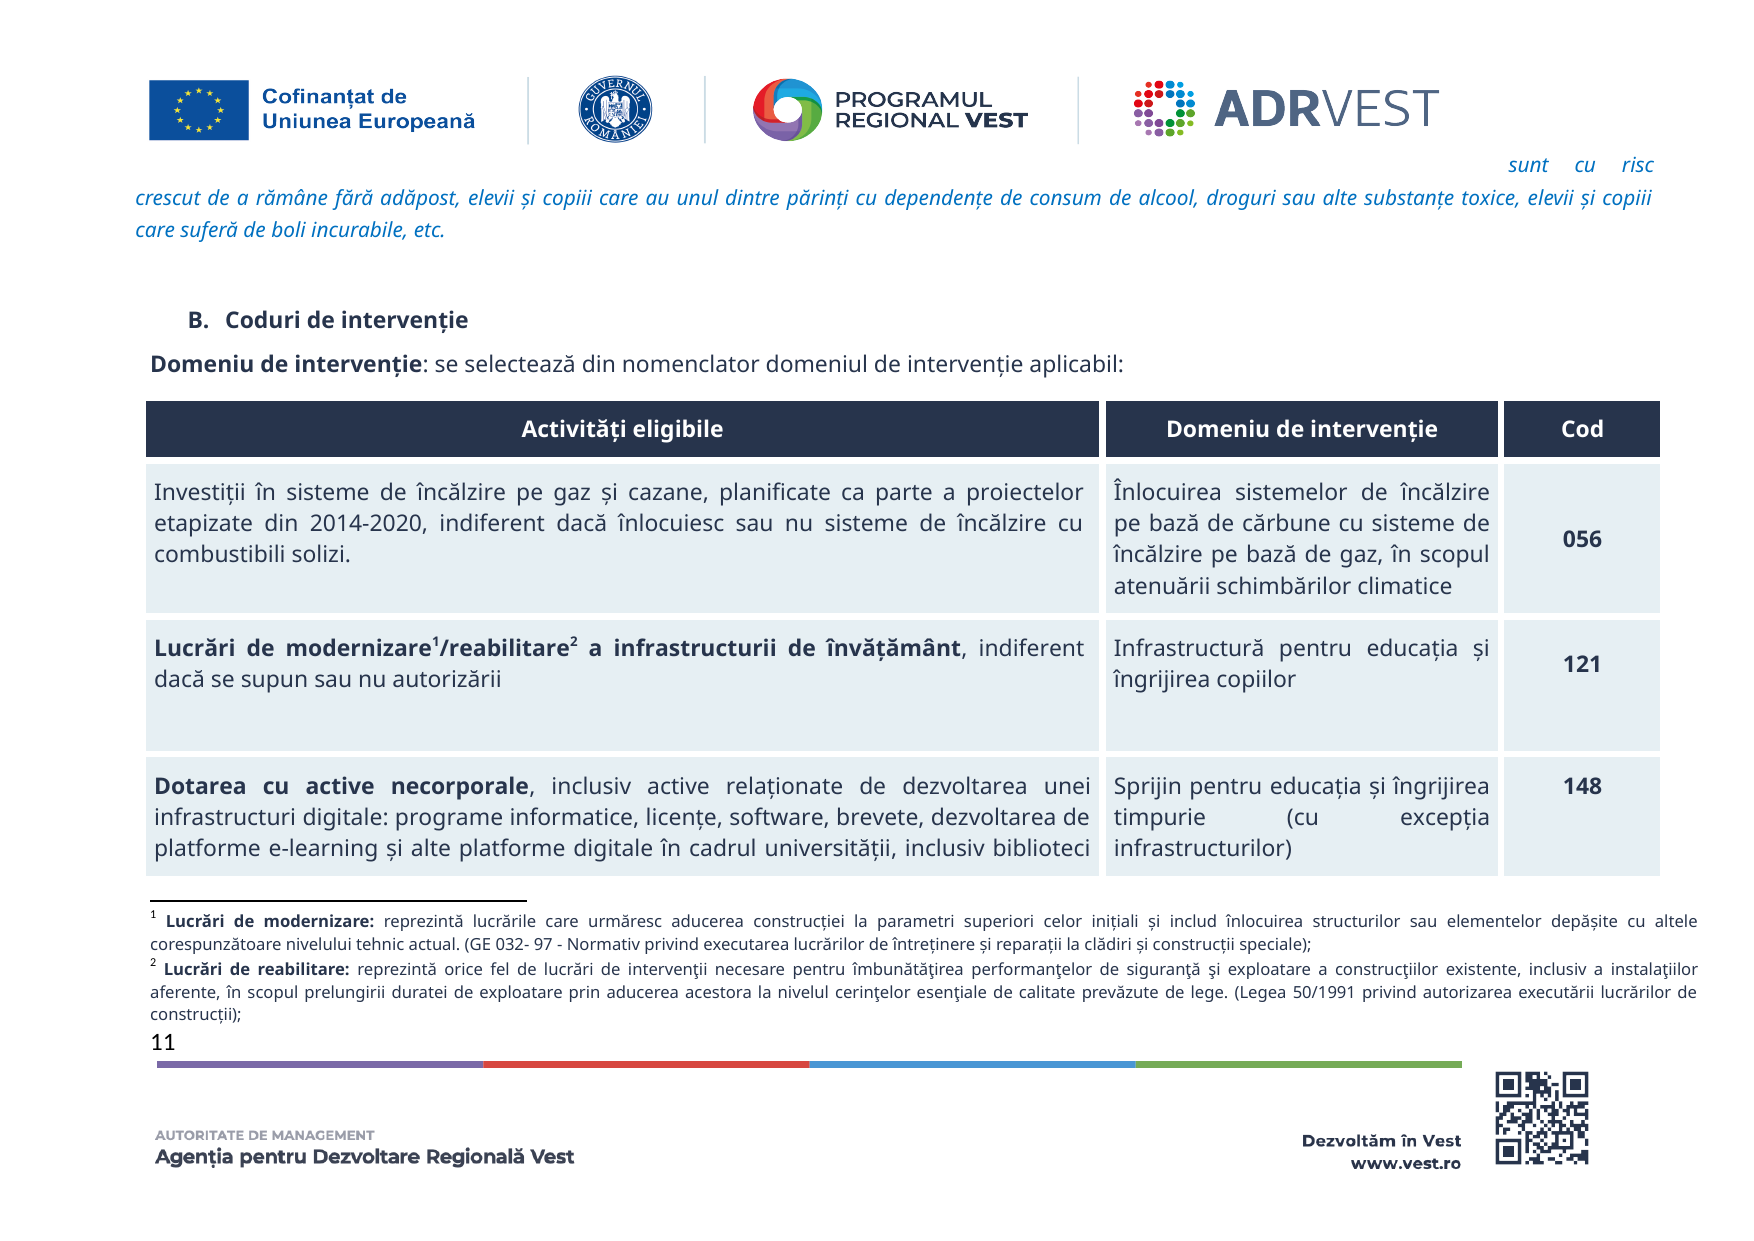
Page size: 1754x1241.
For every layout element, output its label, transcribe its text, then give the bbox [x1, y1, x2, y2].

table_cell 148 [1504, 757, 1660, 876]
table_cell Înlocuirea sistemelor de încălzire pe bază de cărbune cu sisteme de încălzire pe bază de gaz, în scopul atenuării schimbărilor climatice [1106, 464, 1498, 613]
table_header Domeniu de intervenție [1106, 401, 1498, 457]
table_cell Lucrări de modernizare/reabilitare a infrastructurii de învățământ, indiferent dacă se supun sau nu autorizării [146, 620, 1099, 751]
picture [150, 1056, 1472, 1180]
text sunt cu risc crescut de a rămâne fără adăpost, elevii și copiii care au unul dintre părinți cu dependențe de consum de alcool, droguri sau alte substanțe toxice, elevii și copiii care suferă de boli incurabile, etc. [135, 150, 1656, 244]
table_cell 056 [1504, 464, 1660, 613]
table_cell Investiții în sisteme de încălzire pe gaz și cazane, planificate ca parte a proiectelor etapizate din 2014-2020, indiferent dacă înlocuiesc sau nu sisteme de încălzire cu combustibili solizi. [146, 464, 1099, 613]
picture [97, 55, 1490, 165]
text Domeniu de intervenție: se selectează din nomenclator domeniul de intervenție aplicabil: [150, 348, 1656, 379]
picture [1488, 1064, 1596, 1172]
table_header Activități eligibile [146, 401, 1099, 457]
table_header Cod [1504, 401, 1660, 457]
list Coduri de intervenție [187, 304, 1656, 335]
table_cell 121 [1504, 620, 1660, 751]
table_cell Sprijin pentru educația și îngrijirea timpurie (cu excepția infrastructurilor) [1106, 757, 1498, 876]
table_cell Infrastructură pentru educația și îngrijirea copiilor [1106, 620, 1498, 751]
